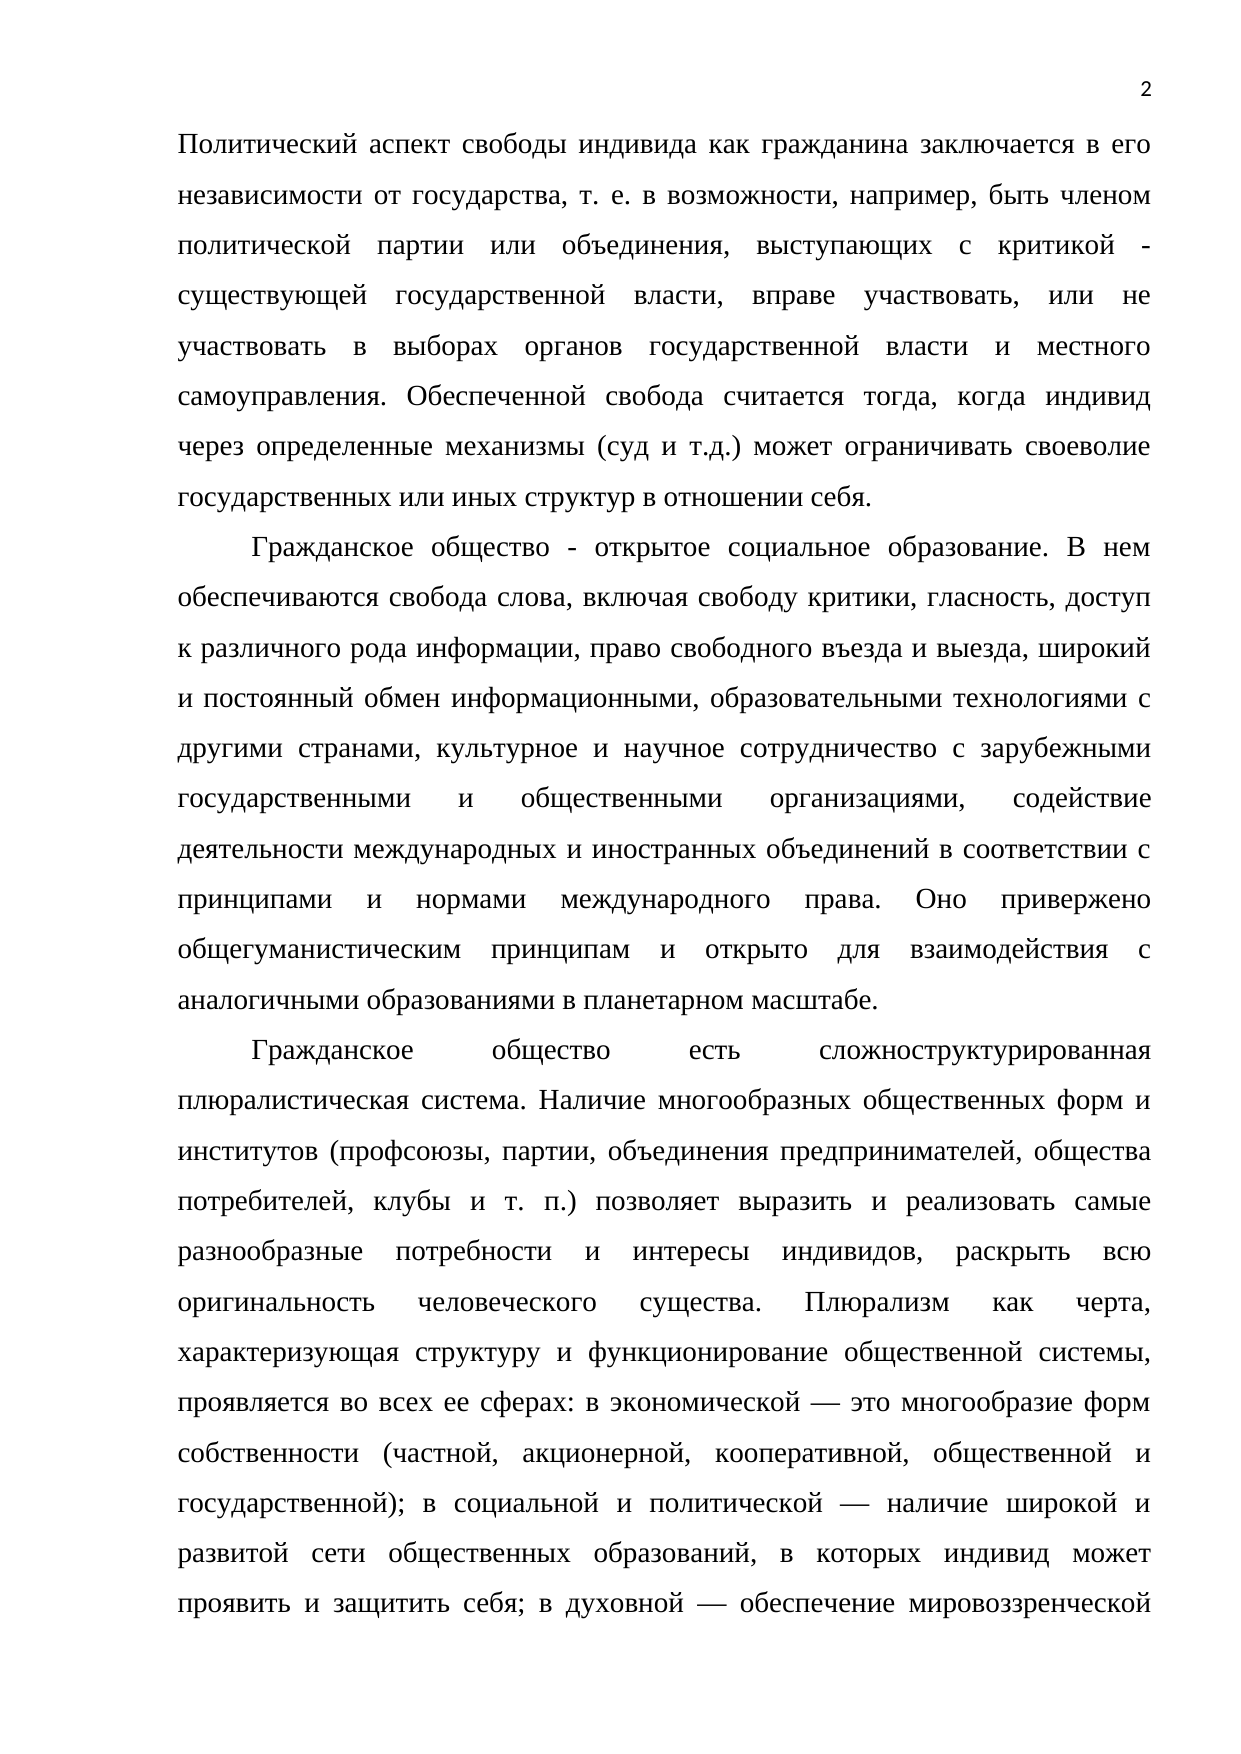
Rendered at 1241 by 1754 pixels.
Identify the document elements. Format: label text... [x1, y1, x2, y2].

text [177, 1032, 1152, 1619]
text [177, 127, 1152, 512]
text Гражданское общество - открытое социальное образование. В нем обеспечиваются свобода слова, включая свободу критики, гласность, доступ к различного рода информации, право свободного въезда и выезда, широкий и постоянный обмен информационными, образовательными технологиями с другими странами, культурное и научное сотрудничество с зарубежными государственными и общественными организациями, содействие деятельности международных и иностранных объединений в соответствии с принципами и нормами международного права. Оно привержено общегуманистическим принципам и открыто для взаимодействия с аналогичными образованиями в планетарном масштабе. [177, 529, 1152, 1015]
